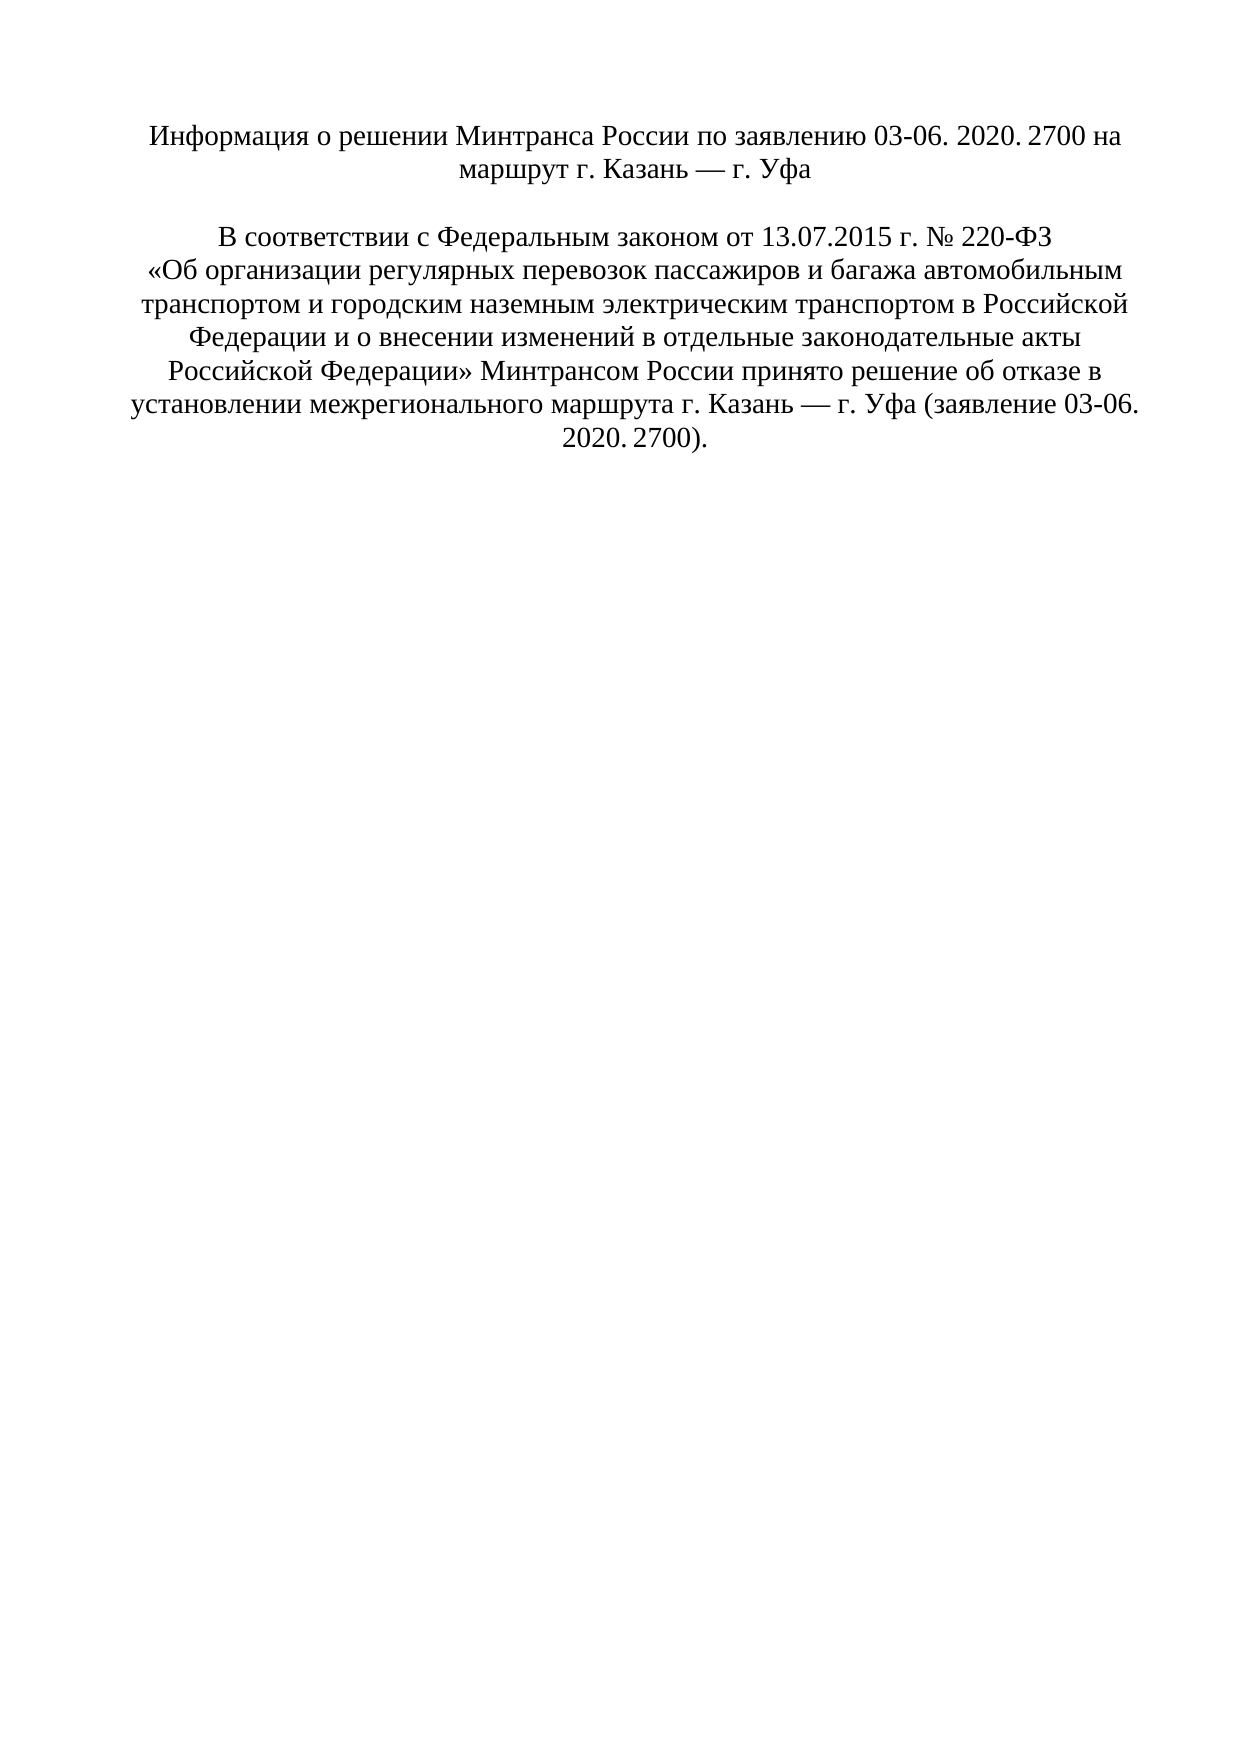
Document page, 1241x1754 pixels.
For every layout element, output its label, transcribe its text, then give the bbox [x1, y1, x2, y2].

text В соответствии с Федеральным законом от 13.07.2015 г. № 220-ФЗ «Об организации регулярных перевозок пассажиров и багажа автомобильным транспортом и городским наземным электрическим транспортом в Российской Федерации и о внесении изменений в отдельные законодательные акты Российской Федерации» Минтрансом России принято решение об отказе в установлении межрегионального маршрута г. Казань — г. Уфа (заявление 03-06. 2020. 2700). [118, 219, 1152, 453]
text Информация о решении Минтранса России по заявлению 03-06. 2020. 2700 на маршрут г. Казань — г. Уфа [118, 118, 1152, 185]
